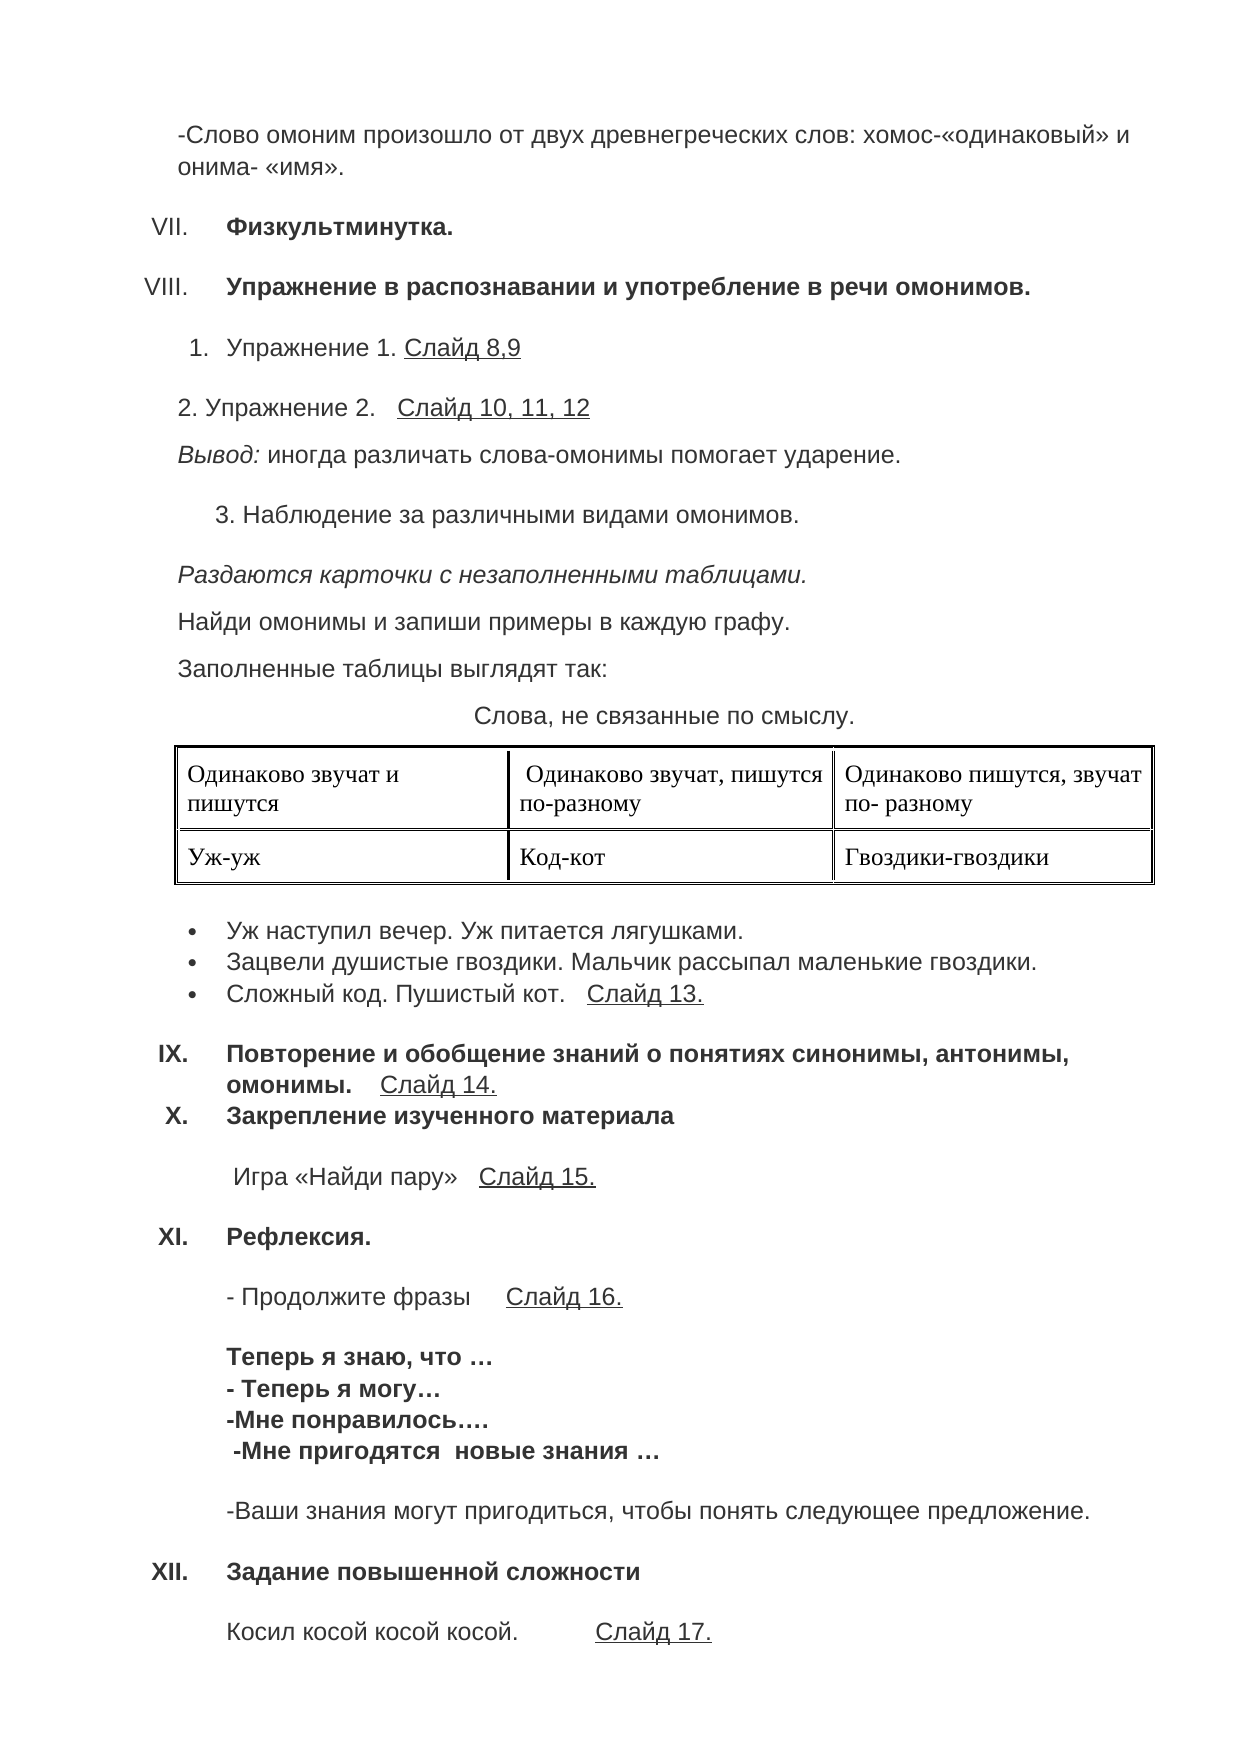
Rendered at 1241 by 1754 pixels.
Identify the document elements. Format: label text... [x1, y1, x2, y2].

text Игра «Найди пару» Слайд 15. [226, 1159, 1152, 1190]
list Зацвели душистые гвоздики. Мальчик рассыпал маленькие гвоздики. [188, 945, 1152, 976]
list Закрепление изученного материала [188, 1099, 1152, 1130]
list Упражнение 1. Слайд 8,9 [188, 330, 1152, 361]
text Теперь я знаю, что … - Теперь я могу… -Мне понравилось…. -Мне пригодятся новые знания … [226, 1340, 1152, 1464]
text Найди омонимы и запиши примеры в каждую графу. [177, 605, 1152, 636]
list Сложный код. Пушистый кот. Слайд 13. [188, 976, 1152, 1007]
text Заполненные таблицы выглядят так: [177, 651, 1152, 683]
list Повторение и обобщение знаний о понятиях синонимы, антонимы, омонимы. Слайд 14. [188, 1036, 1152, 1099]
table_header Одинаково звучат и пишутся [178, 748, 508, 828]
text Косил косой косой косой. Слайд 17. [226, 1614, 1152, 1646]
list Упражнение в распознавании и употребление в речи омонимов. [188, 270, 1152, 301]
table_cell Гвоздики-гвоздики [834, 828, 1153, 881]
list Рефлексия. [188, 1219, 1152, 1251]
list Уж наступил вечер. Уж питается лягушками. [188, 914, 1152, 945]
text 2. Упражнение 2. Слайд 10, 11, 12 [177, 391, 1152, 422]
text -Ваши знания могут пригодиться, чтобы понять следующее предложение. [226, 1494, 1152, 1525]
text Слова, не связанные по смыслу. [177, 698, 1152, 729]
text - Продолжите фразы Слайд 16. [226, 1280, 1152, 1311]
text 3. Наблюдение за различными видами омонимов. [215, 498, 1152, 529]
table_header Одинаково звучат, пишутся по-разному [508, 748, 834, 828]
text Вывод: иногда различать слова-омонимы помогает ударение. [177, 437, 1152, 468]
text -Слово омоним произошло от двух древнегреческих слов: хомос-«одинаковый» и онима- «имя». [177, 118, 1152, 180]
table_header Одинаково пишутся, звучат по- разному [834, 748, 1151, 828]
text Раздаются карточки с незаполненными таблицами. [177, 558, 1152, 589]
table_cell Код-кот [508, 831, 834, 881]
list Физкультминутка. [188, 209, 1152, 241]
list Задание повышенной сложности [188, 1554, 1152, 1585]
table_cell Уж-уж [176, 828, 508, 881]
